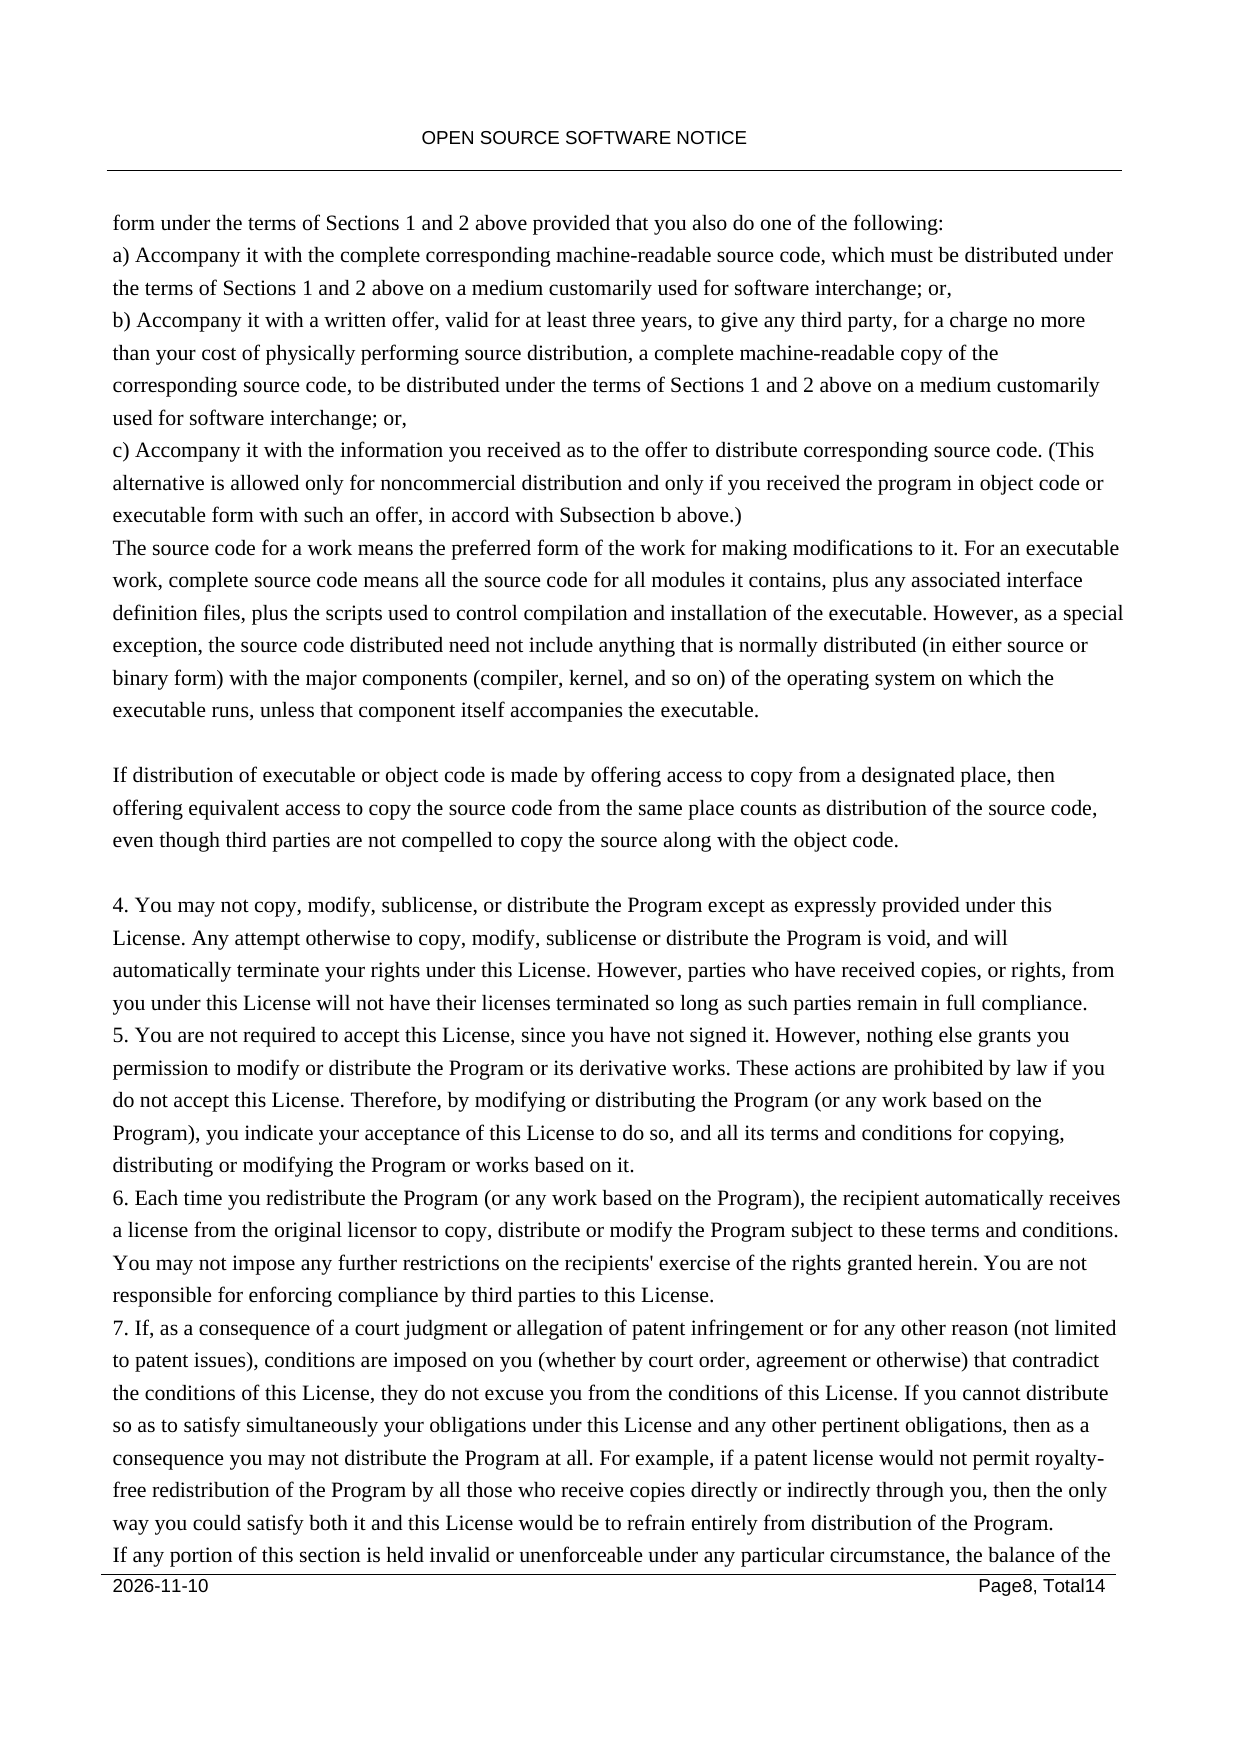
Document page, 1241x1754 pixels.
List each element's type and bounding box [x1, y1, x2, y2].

text [112, 206, 1128, 1571]
